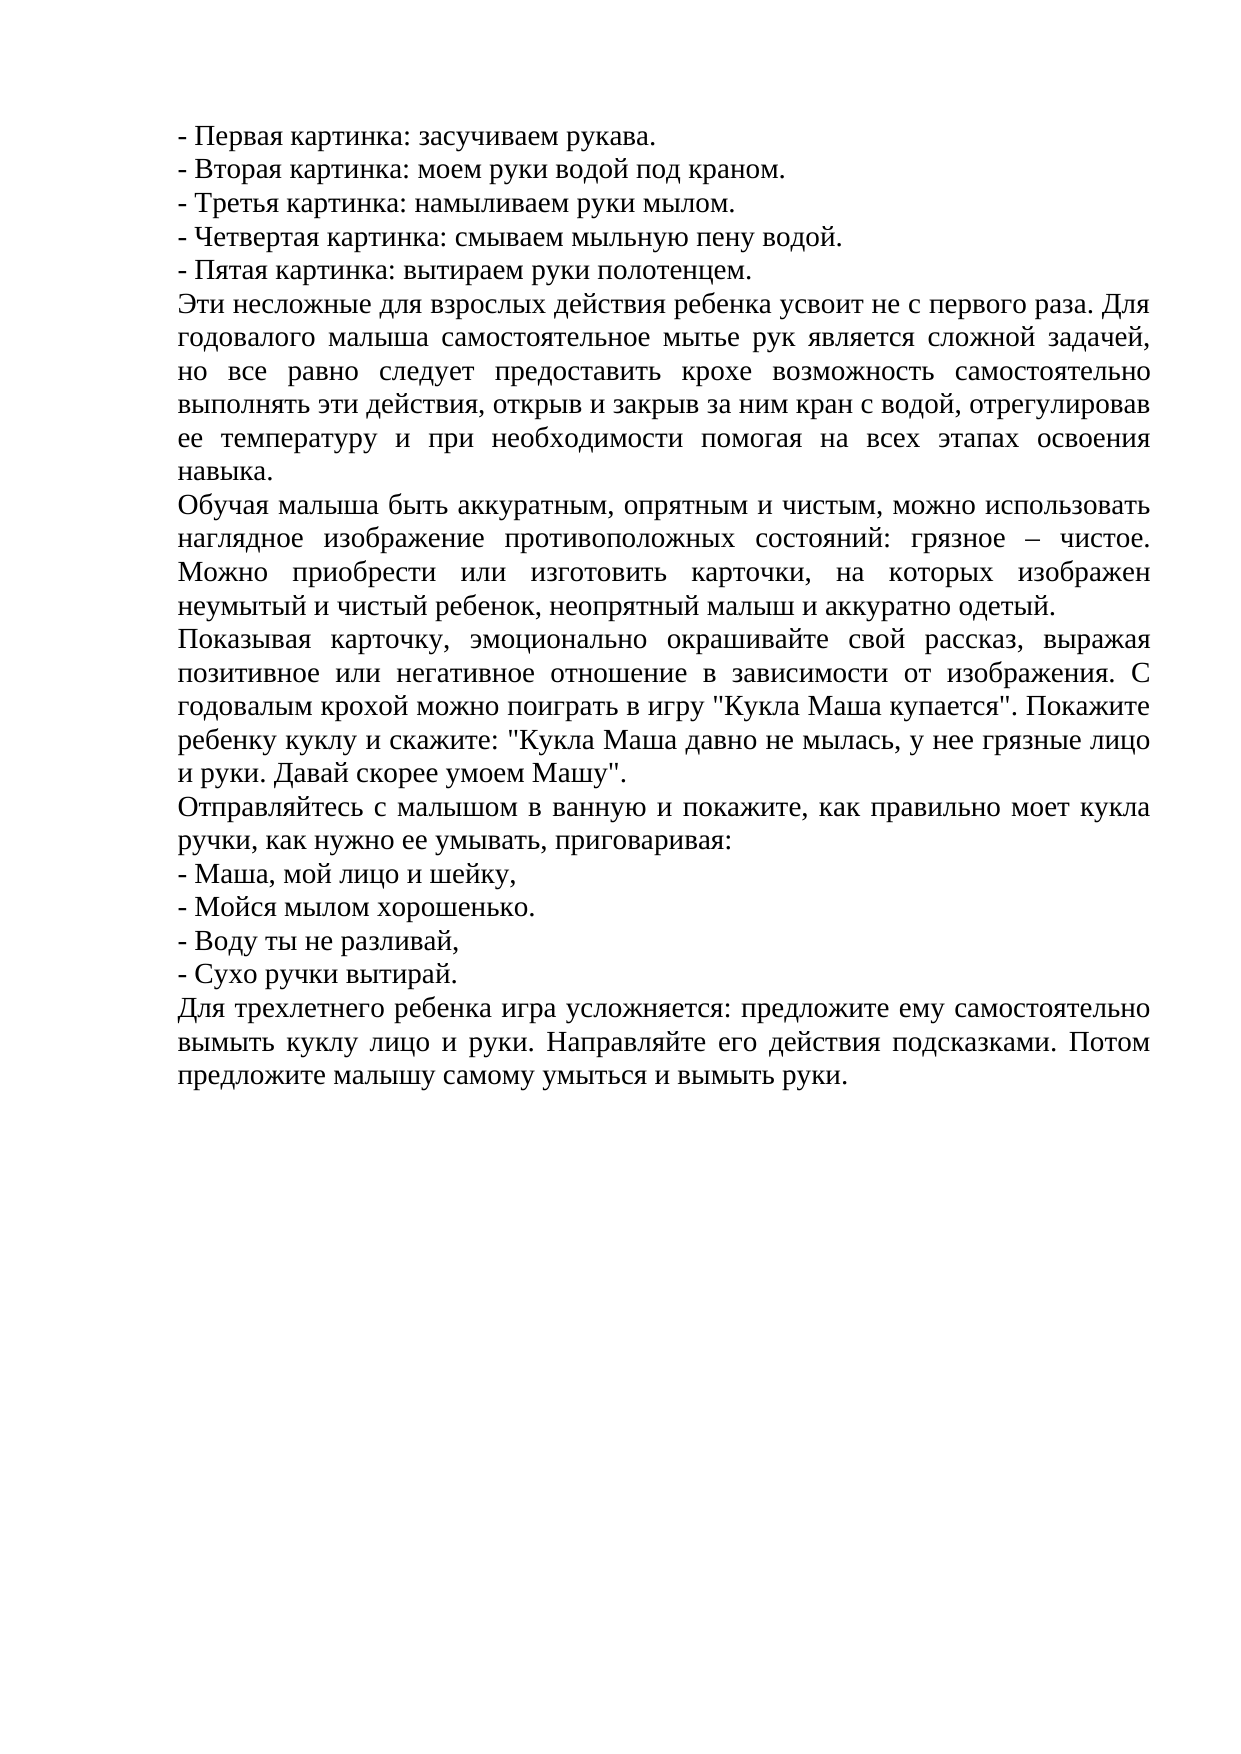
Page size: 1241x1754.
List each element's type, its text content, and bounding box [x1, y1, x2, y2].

text Показывая карточку, эмоционально окрашивайте свой рассказ, выражая позитивное или негативное отношение в зависимости от изображения. С годовалым крохой можно поиграть в игру "Кукла Маша купается". Покажите ребенку куклу и скажите: "Кукла Маша давно не мылась, у нее грязные лицо и руки. Давай скорее умоем Машу". [177, 621, 1152, 789]
text - Сухо ручки вытирай. [177, 957, 1152, 990]
text - Пятая картинка: вытираем руки полотенцем. [177, 252, 1152, 286]
text - Третья картинка: намыливаем руки мылом. [177, 185, 1152, 219]
text - Мойся мылом хорошенько. [177, 889, 1152, 923]
text - Первая картинка: засучиваем рукава. [177, 118, 1152, 152]
text Отправляйтесь с малышом в ванную и покажите, как правильно моет кукла ручки, как нужно ее умывать, приговаривая: [177, 789, 1152, 856]
text Для трехлетнего ребенка игра усложняется: предложите ему самостоятельно вымыть куклу лицо и руки. Направляйте его действия подсказками. Потом предложите малышу самому умыться и вымыть руки. [177, 990, 1152, 1091]
text - Маша, мой лицо и шейку, [177, 856, 1152, 889]
text - Вторая картинка: моем руки водой под краном. [177, 152, 1152, 185]
text Эти несложные для взрослых действия ребенка усвоит не с первого раза. Для годовалого малыша самостоятельное мытье рук является сложной задачей, но все равно следует предоставить крохе возможность самостоятельно выполнять эти действия, открыв и закрыв за ним кран с водой, отрегулировав ее температуру и при необходимости помогая на всех этапах освоения навыка. [177, 286, 1152, 487]
text Обучая малыша быть аккуратным, опрятным и чистым, можно использовать наглядное изображение противоположных состояний: грязное – чистое. Можно приобрести или изготовить карточки, на которых изображен неумытый и чистый ребенок, неопрятный малыш и аккуратно одетый. [177, 487, 1152, 621]
text - Воду ты не разливай, [177, 923, 1152, 957]
text - Четвертая картинка: смываем мыльную пену водой. [177, 219, 1152, 252]
